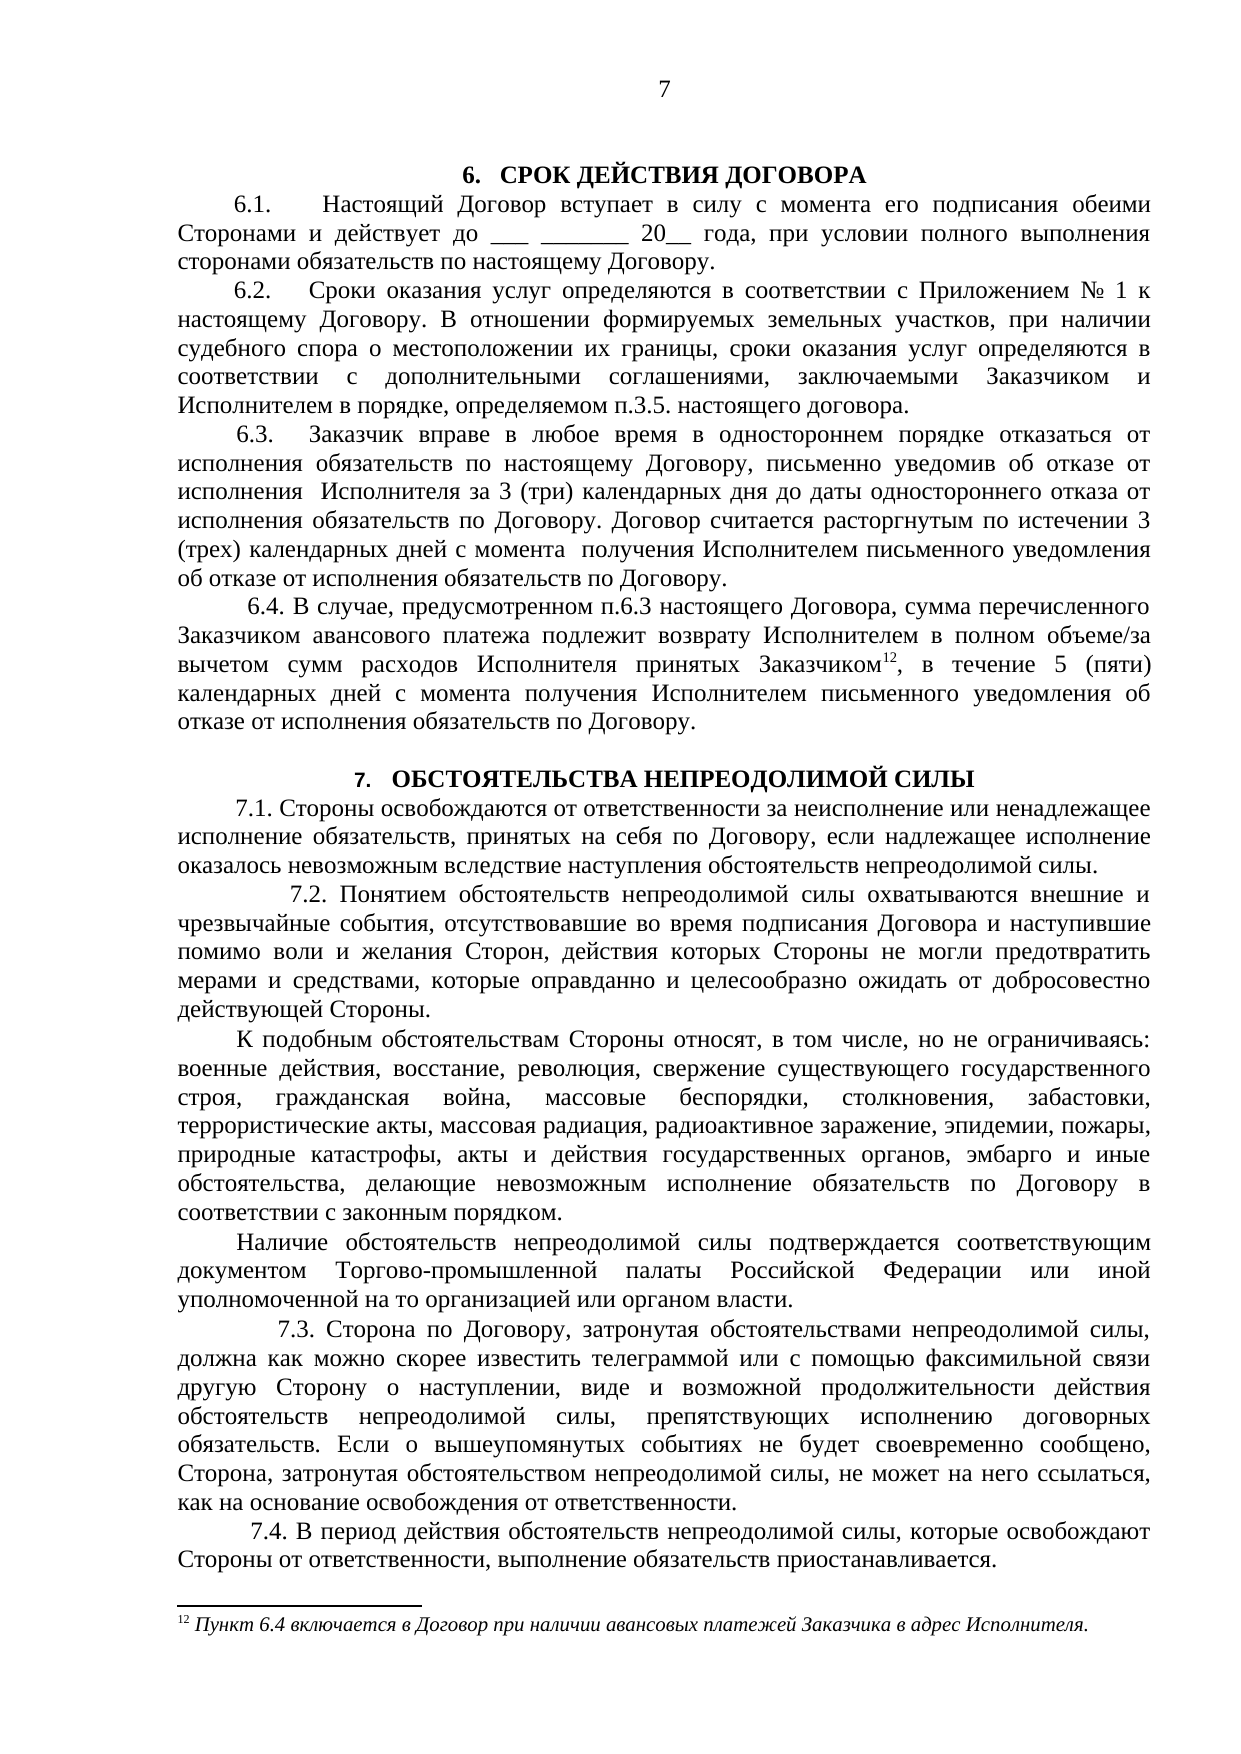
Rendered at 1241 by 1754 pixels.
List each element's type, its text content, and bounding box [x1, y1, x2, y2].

text 6.4. В случае, предусмотренном п.6.3 настоящего Договора, сумма перечисленного Заказчиком авансового платежа подлежит возврату Исполнителем в полном объеме/за вычетом сумм расходов Исполнителя принятых Заказчиком, в течение 5 (пяти) календарных дней с момента получения Исполнителем письменного уведомления об отказе от исполнения обязательств по Договору. [177, 591, 1152, 735]
text Наличие обстоятельств непреодолимой силы подтверждается соответствующим документом Торгово-промышленной палаты Российской Федерации или иной уполномоченной на то организацией или органом власти. [177, 1227, 1152, 1313]
list Сроки оказания услуг определяются в соответствии с Приложением № 1 к настоящему Договору. В отношении формируемых земельных участков, при наличии судебного спора о местоположении их границы, сроки оказания услуг определяются в соответствии с дополнительными соглашениями, заключаемыми Заказчиком и Исполнителем в порядке, определяемом п.3.5. настоящего договора. [177, 275, 1152, 419]
text 7.3. Сторона по Договору, затронутая обстоятельствами непреодолимой силы, должна как можно скорее известить телеграммой или с помощью факсимильной связи другую Сторону о наступлении, виде и возможной продолжительности действия обстоятельств непреодолимой силы, препятствующих исполнению договорных обязательств. Если о вышеупомянутых событиях не будет своевременно сообщено, Сторона, затронутая обстоятельством непреодолимой силы, не может на него ссылаться, как на основание освобождения от ответственности. [177, 1314, 1152, 1516]
list Заказчик вправе в любое время в одностороннем порядке отказаться от исполнения обязательств по настоящему Договору, письменно уведомив об отказе от исполнения Исполнителя за 3 (три) календарных дня до даты одностороннего отказа от исполнения обязательств по Договору. Договор считается расторгнутым по истечении 3 (трех) календарных дней с момента получения Исполнителем письменного уведомления об отказе от исполнения обязательств по Договору. [177, 419, 1152, 591]
text 7.2. Понятием обстоятельств непреодолимой силы охватываются внешние и чрезвычайные события, отсутствовавшие во время подписания Договора и наступившие помимо воли и желания Сторон, действия которых Стороны не могли предотвратить мерами и средствами, которые оправданно и целесообразно ожидать от добросовестно действующей Стороны. [177, 879, 1152, 1023]
list ОБСТОЯТЕЛЬСТВА НЕПРЕОДОЛИМОЙ СИЛЫ [177, 764, 1152, 793]
text 7.1. Стороны освобождаются от ответственности за неисполнение или ненадлежащее исполнение обязательств, принятых на себя по Договору, если надлежащее исполнение оказалось невозможным вследствие наступления обстоятельств непреодолимой силы. [177, 793, 1152, 879]
text К подобным обстоятельствам Стороны относят, в том числе, но не ограничиваясь: военные действия, восстание, революция, свержение существующего государственного строя, гражданская война, массовые беспорядки, столкновения, забастовки, террористические акты, массовая радиация, радиоактивное заражение, эпидемии, пожары, природные катастрофы, акты и действия государственных органов, эмбарго и иные обстоятельства, делающие невозможным исполнение обязательств по Договору в соответствии с законным порядком. [177, 1024, 1152, 1225]
text 7.4. В период действия обстоятельств непреодолимой силы, которые освобождают Стороны от ответственности, выполнение обязательств приостанавливается. [177, 1516, 1152, 1573]
list Настоящий Договор вступает в силу с момента его подписания обеими Сторонами и действует до ___ _______ 20__ года, при условии полного выполнения сторонами обязательств по настоящему Договору. [177, 189, 1152, 275]
list СРОК ДЕЙСТВИЯ ДОГОВОРА [177, 160, 1152, 189]
